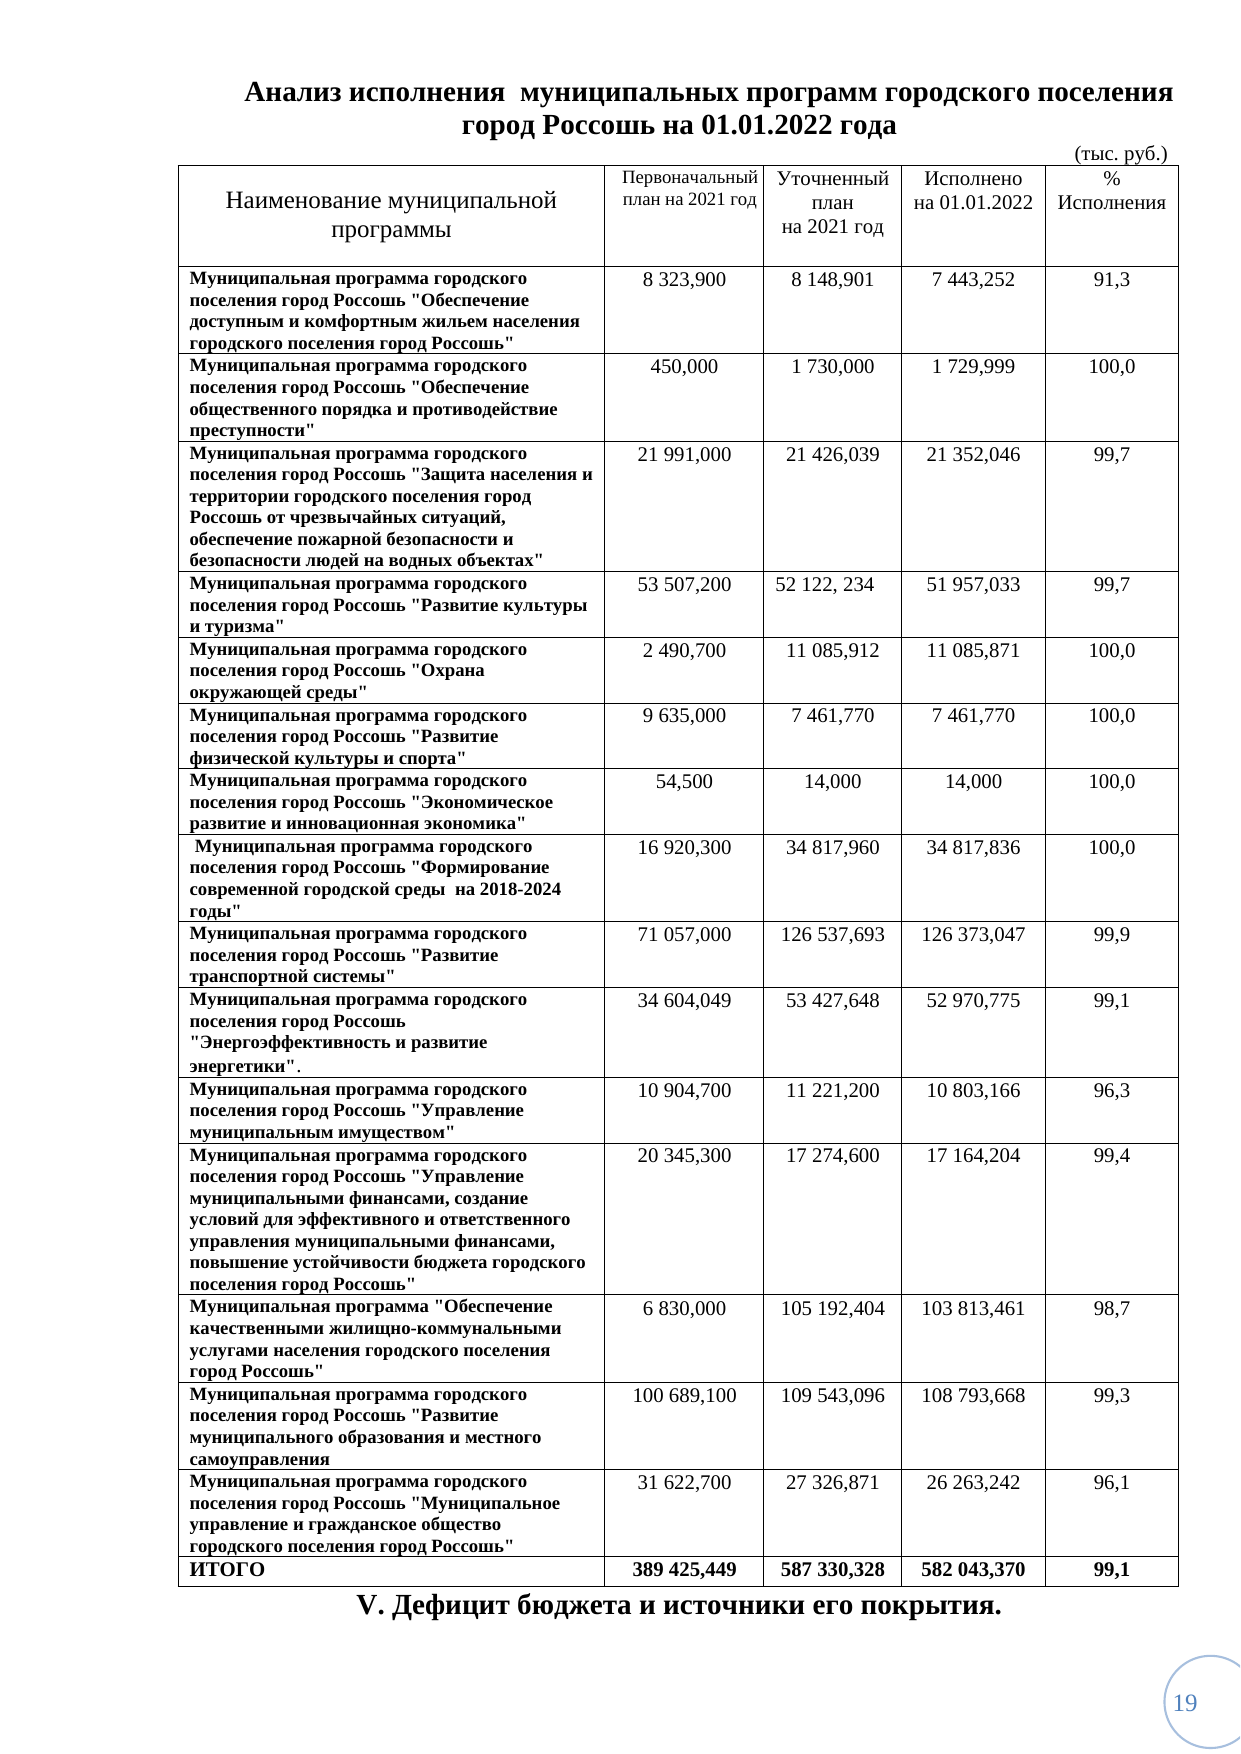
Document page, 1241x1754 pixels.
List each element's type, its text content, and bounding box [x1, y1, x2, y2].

table_cell 99,3 [1046, 1383, 1178, 1469]
table_cell ИТОГО [179, 1557, 604, 1586]
table_cell 91,3 [1046, 267, 1178, 353]
table_cell 34 817,960 [764, 835, 901, 921]
table_cell 34 604,049 [605, 988, 763, 1077]
table_cell 587 330,328 [764, 1557, 901, 1586]
table_cell 21 991,000 [605, 442, 763, 571]
table_cell Муниципальная программа городского поселения город Россошь "Муниципальное управление и гражданское общество городского поселения город Россошь" [179, 1470, 604, 1556]
table_cell 100,0 [1046, 835, 1178, 921]
table_cell Муниципальная программа городского поселения город Россошь "Развитие физической культуры и спорта" [179, 704, 604, 768]
table_cell Муниципальная программа городского поселения город Россошь "Защита населения и территории городского поселения город Россошь от чрезвычайных ситуаций, обеспечение пожарной безопасности и безопасности людей на водных объектах" [179, 442, 604, 571]
table_header Первоначальный план на 2021 год [605, 166, 763, 266]
table_cell Муниципальная программа городского поселения город Россошь "Развитие муниципального образования и местного самоуправления [179, 1383, 604, 1469]
table_cell 14,000 [902, 769, 1045, 834]
table_cell 100,0 [1046, 704, 1178, 768]
table_cell 71 057,000 [605, 922, 763, 987]
table_cell 126 373,047 [902, 922, 1045, 987]
table_cell 27 326,871 [764, 1470, 901, 1556]
table_cell 53 427,648 [764, 988, 901, 1077]
table_cell Муниципальная программа городского поселения город Россошь "Развитие культуры и туризма" [179, 572, 604, 637]
table_cell 6 830,000 [605, 1295, 763, 1382]
table_cell 100,0 [1046, 354, 1178, 441]
table_cell Муниципальная программа "Обеспечение качественными жилищно-коммунальными услугами населения городского поселения город Россошь" [179, 1295, 604, 1382]
table_cell 126 537,693 [764, 922, 901, 987]
table_cell 11 085,912 [764, 638, 901, 702]
table_cell Муниципальная программа городского поселения город Россошь "Формирование современной городской среды на 2018-2024 годы" [179, 835, 604, 921]
table_cell Муниципальная программа городского поселения город Россошь "Развитие транспортной системы" [179, 922, 604, 987]
table_cell 51 957,033 [902, 572, 1045, 637]
table_cell 53 507,200 [605, 572, 763, 637]
table_cell 16 920,300 [605, 835, 763, 921]
table_cell 21 426,039 [764, 442, 901, 571]
table_cell 99,4 [1046, 1144, 1178, 1294]
table_cell 109 543,096 [764, 1383, 901, 1469]
table_cell 100,0 [1046, 769, 1178, 834]
table_cell 98,7 [1046, 1295, 1178, 1382]
table_cell 96,1 [1046, 1470, 1178, 1556]
table_cell 20 345,300 [605, 1144, 763, 1294]
table_cell 1 729,999 [902, 354, 1045, 441]
table_cell 26 263,242 [902, 1470, 1045, 1556]
table_cell 34 817,836 [902, 835, 1045, 921]
table_cell 105 192,404 [764, 1295, 901, 1382]
table_cell 582 043,370 [902, 1557, 1045, 1586]
table_header Наименование муниципальной программы [179, 166, 604, 266]
table_cell 108 793,668 [902, 1383, 1045, 1469]
table_cell 14,000 [764, 769, 901, 834]
table_cell 96,3 [1046, 1078, 1178, 1142]
table_cell 1 730,000 [764, 354, 901, 441]
table_cell 7 443,252 [902, 267, 1045, 353]
table_cell 99,1 [1046, 988, 1178, 1077]
table_cell Муниципальная программа городского поселения город Россошь "Энергоэффективность и развитие энергетики". [179, 988, 604, 1077]
table_cell 389 425,449 [605, 1557, 763, 1586]
table_cell 7 461,770 [902, 704, 1045, 768]
table_header Уточненный план на 2021 год [764, 166, 901, 266]
table_cell 103 813,461 [902, 1295, 1045, 1382]
text (тыс. руб.) [177, 141, 1181, 165]
table_cell 2 490,700 [605, 638, 763, 702]
table_cell 52 122, 234 [764, 572, 901, 637]
text Анализ исполнения муниципальных программ городского поселения город Россошь на 01.01.2022 года [177, 74, 1181, 141]
table_cell Муниципальная программа городского поселения город Россошь "Охрана окружающей среды" [179, 638, 604, 702]
table_cell 17 274,600 [764, 1144, 901, 1294]
table_cell 10 803,166 [902, 1078, 1045, 1142]
table_cell 9 635,000 [605, 704, 763, 768]
table_cell 450,000 [605, 354, 763, 441]
table_cell Муниципальная программа городского поселения город Россошь "Экономическое развитие и инновационная экономика" [179, 769, 604, 834]
table_cell 7 461,770 [764, 704, 901, 768]
table_cell 99,1 [1046, 1557, 1178, 1586]
table_cell 99,7 [1046, 442, 1178, 571]
table_header Исполнено на 01.01.2022 [902, 166, 1045, 266]
table_cell 8 148,901 [764, 267, 901, 353]
table_header % Исполнения [1046, 166, 1178, 266]
table_cell 52 970,775 [902, 988, 1045, 1077]
table_cell Муниципальная программа городского поселения город Россошь "Обеспечение общественного порядка и противодействие преступности" [179, 354, 604, 441]
text V. Дефицит бюджета и источники его покрытия. [177, 1587, 1181, 1620]
table_cell Муниципальная программа городского поселения город Россошь "Управление муниципальными финансами, создание условий для эффективного и ответственного управления муниципальными финансами, повышение устойчивости бюджета городского поселения город Россошь" [179, 1144, 604, 1294]
table_cell 100 689,100 [605, 1383, 763, 1469]
table_cell 31 622,700 [605, 1470, 763, 1556]
table_cell 17 164,204 [902, 1144, 1045, 1294]
table_cell Муниципальная программа городского поселения город Россошь "Управление муниципальным имуществом" [179, 1078, 604, 1142]
table_cell 99,9 [1046, 922, 1178, 987]
table_cell 11 085,871 [902, 638, 1045, 702]
table_cell 8 323,900 [605, 267, 763, 353]
table_cell Муниципальная программа городского поселения город Россошь "Обеспечение доступным и комфортным жильем населения городского поселения город Россошь" [179, 267, 604, 353]
table_cell 100,0 [1046, 638, 1178, 702]
table_cell 21 352,046 [902, 442, 1045, 571]
table_cell 99,7 [1046, 572, 1178, 637]
table_cell 54,500 [605, 769, 763, 834]
table_cell 10 904,700 [605, 1078, 763, 1142]
table_cell 11 221,200 [764, 1078, 901, 1142]
